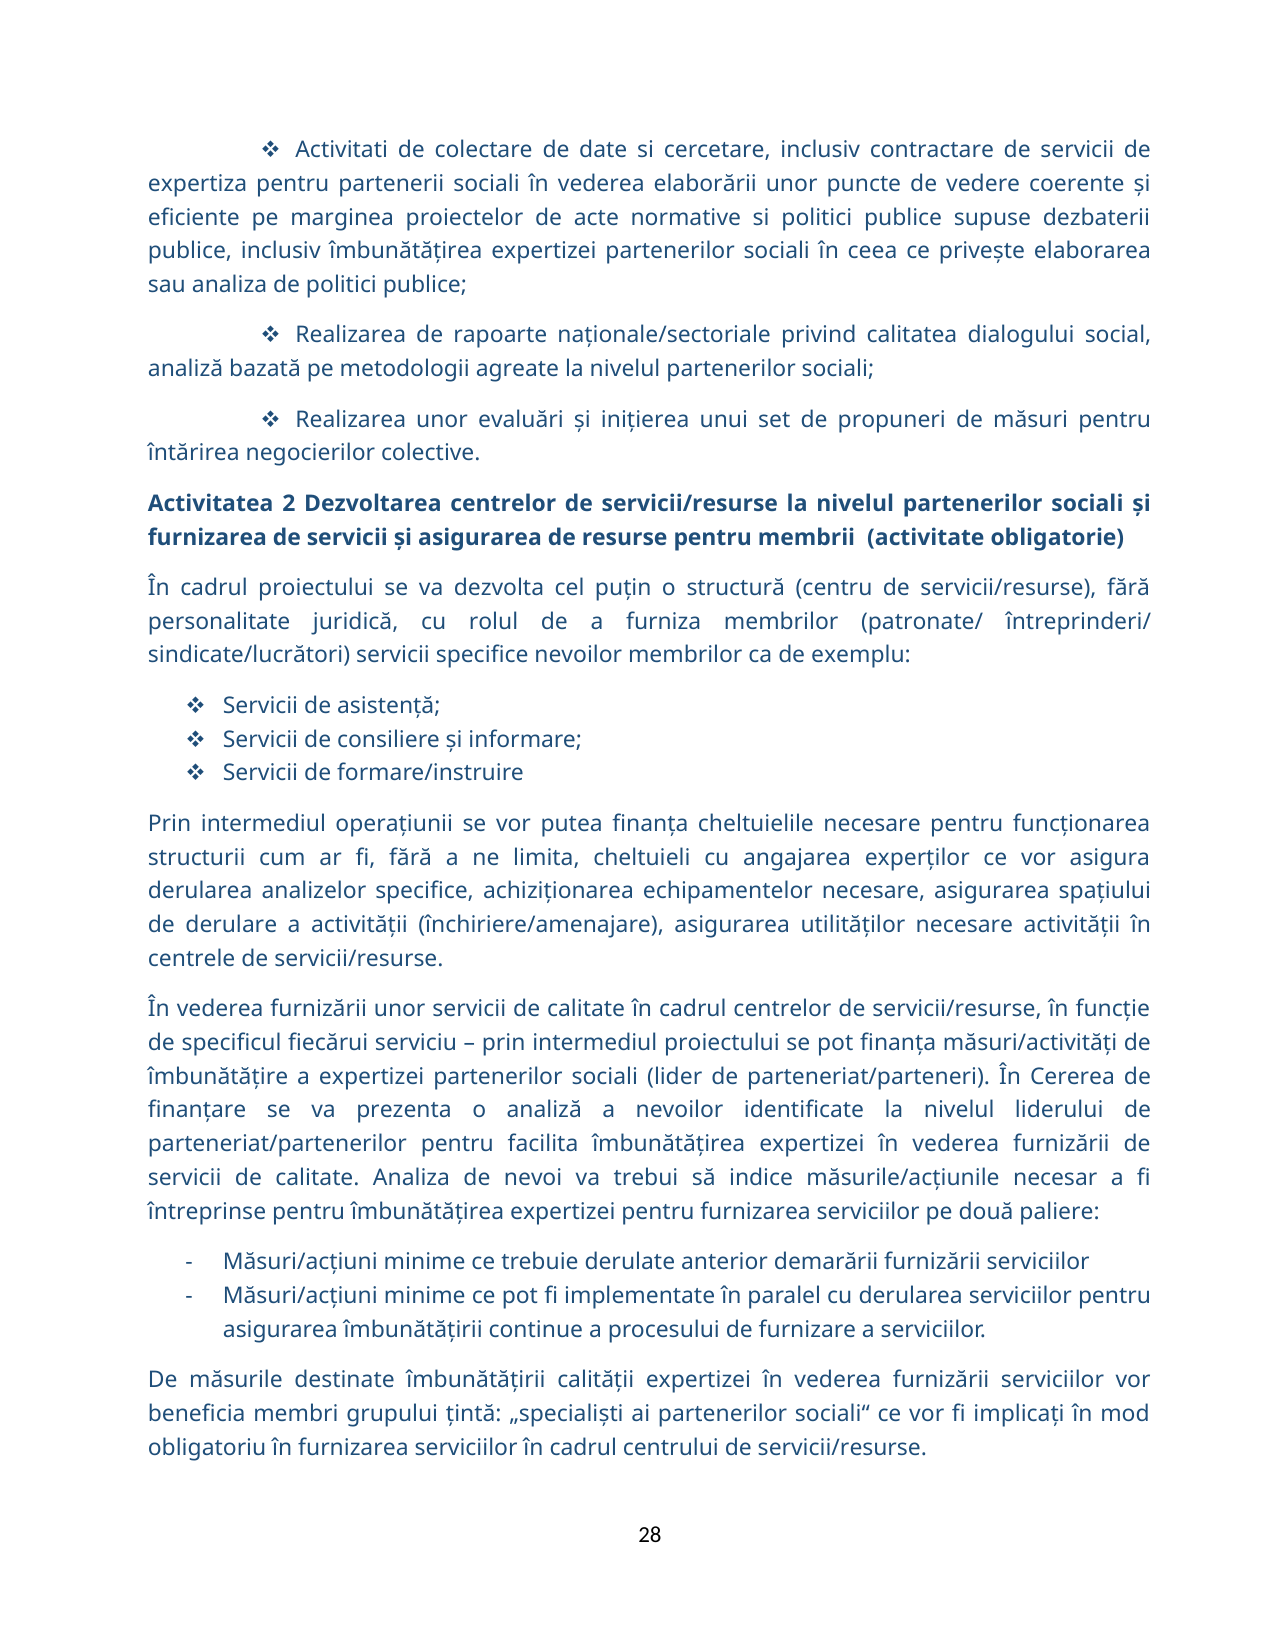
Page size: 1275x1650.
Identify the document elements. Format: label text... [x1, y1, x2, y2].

list Servicii de asistență; [185, 689, 1152, 720]
list Realizarea de rapoarte naționale/sectoriale privind calitatea dialogului social, analiză bazată pe metodologii agreate la nivelul partenerilor sociali; [148, 318, 1152, 383]
text În cadrul proiectului se va dezvolta cel puțin o structură (centru de servicii/resurse), fără personalitate juridică, cu rolul de a furniza membrilor (patronate/ întreprinderi/ sindicate/lucrători) servicii specifice nevoilor membrilor ca de exemplu: [148, 571, 1152, 669]
list Realizarea unor evaluări și inițierea unui set de propuneri de măsuri pentru întărirea negocierilor colective. [148, 402, 1152, 467]
text Prin intermediul operațiunii se vor putea finanța cheltuielile necesare pentru funcționarea structurii cum ar fi, fără a ne limita, cheltuieli cu angajarea experților ce vor asigura derularea analizelor specifice, achiziționarea echipamentelor necesare, asigurarea spațiului de derulare a activității (închiriere/amenajare), asigurarea utilităților necesare activității în centrele de servicii/resurse. [148, 807, 1152, 973]
list Servicii de formare/instruire [185, 756, 1152, 787]
text În vederea furnizării unor servicii de calitate în cadrul centrelor de servicii/resurse, în funcție de specificul fiecărui serviciu – prin intermediul proiectului se pot finanța măsuri/activități de îmbunătățire a expertizei partenerilor sociali (lider de parteneriat/parteneri). În Cererea de finanțare se va prezenta o analiză a nevoilor identificate la nivelul liderului de parteneriat/partenerilor pentru facilita îmbunătățirea expertizei în vederea furnizării de servicii de calitate. Analiza de nevoi va trebui să indice măsurile/acțiunile necesar a fi întreprinse pentru îmbunătățirea expertizei pentru furnizarea serviciilor pe două paliere: [148, 992, 1152, 1226]
text Activitatea 2 Dezvoltarea centrelor de servicii/resurse la nivelul partenerilor sociali și furnizarea de servicii și asigurarea de resurse pentru membrii (activitate obligatorie) [148, 487, 1152, 552]
text De măsurile destinate îmbunătățirii calității expertizei în vederea furnizării serviciilor vor beneficia membri grupului țintă: „specialiști ai partenerilor sociali“ ce vor fi implicați în mod obligatoriu în furnizarea serviciilor în cadrul centrului de servicii/resurse. [148, 1363, 1152, 1462]
list Activitati de colectare de date si cercetare, inclusiv contractare de servicii de expertiza pentru partenerii sociali în vederea elaborării unor puncte de vedere coerente și eficiente pe marginea proiectelor de acte normative si politici publice supuse dezbaterii publice, inclusiv îmbunătățirea expertizei partenerilor sociali în ceea ce privește elaborarea sau analiza de politici publice; [148, 133, 1152, 299]
list Măsuri/acțiuni minime ce trebuie derulate anterior demarării furnizării serviciilor [185, 1245, 1152, 1276]
list Servicii de consiliere și informare; [185, 722, 1152, 754]
list Măsuri/acțiuni minime ce pot fi implementate în paralel cu derularea serviciilor pentru asigurarea îmbunătățirii continue a procesului de furnizare a serviciilor. [185, 1279, 1152, 1344]
